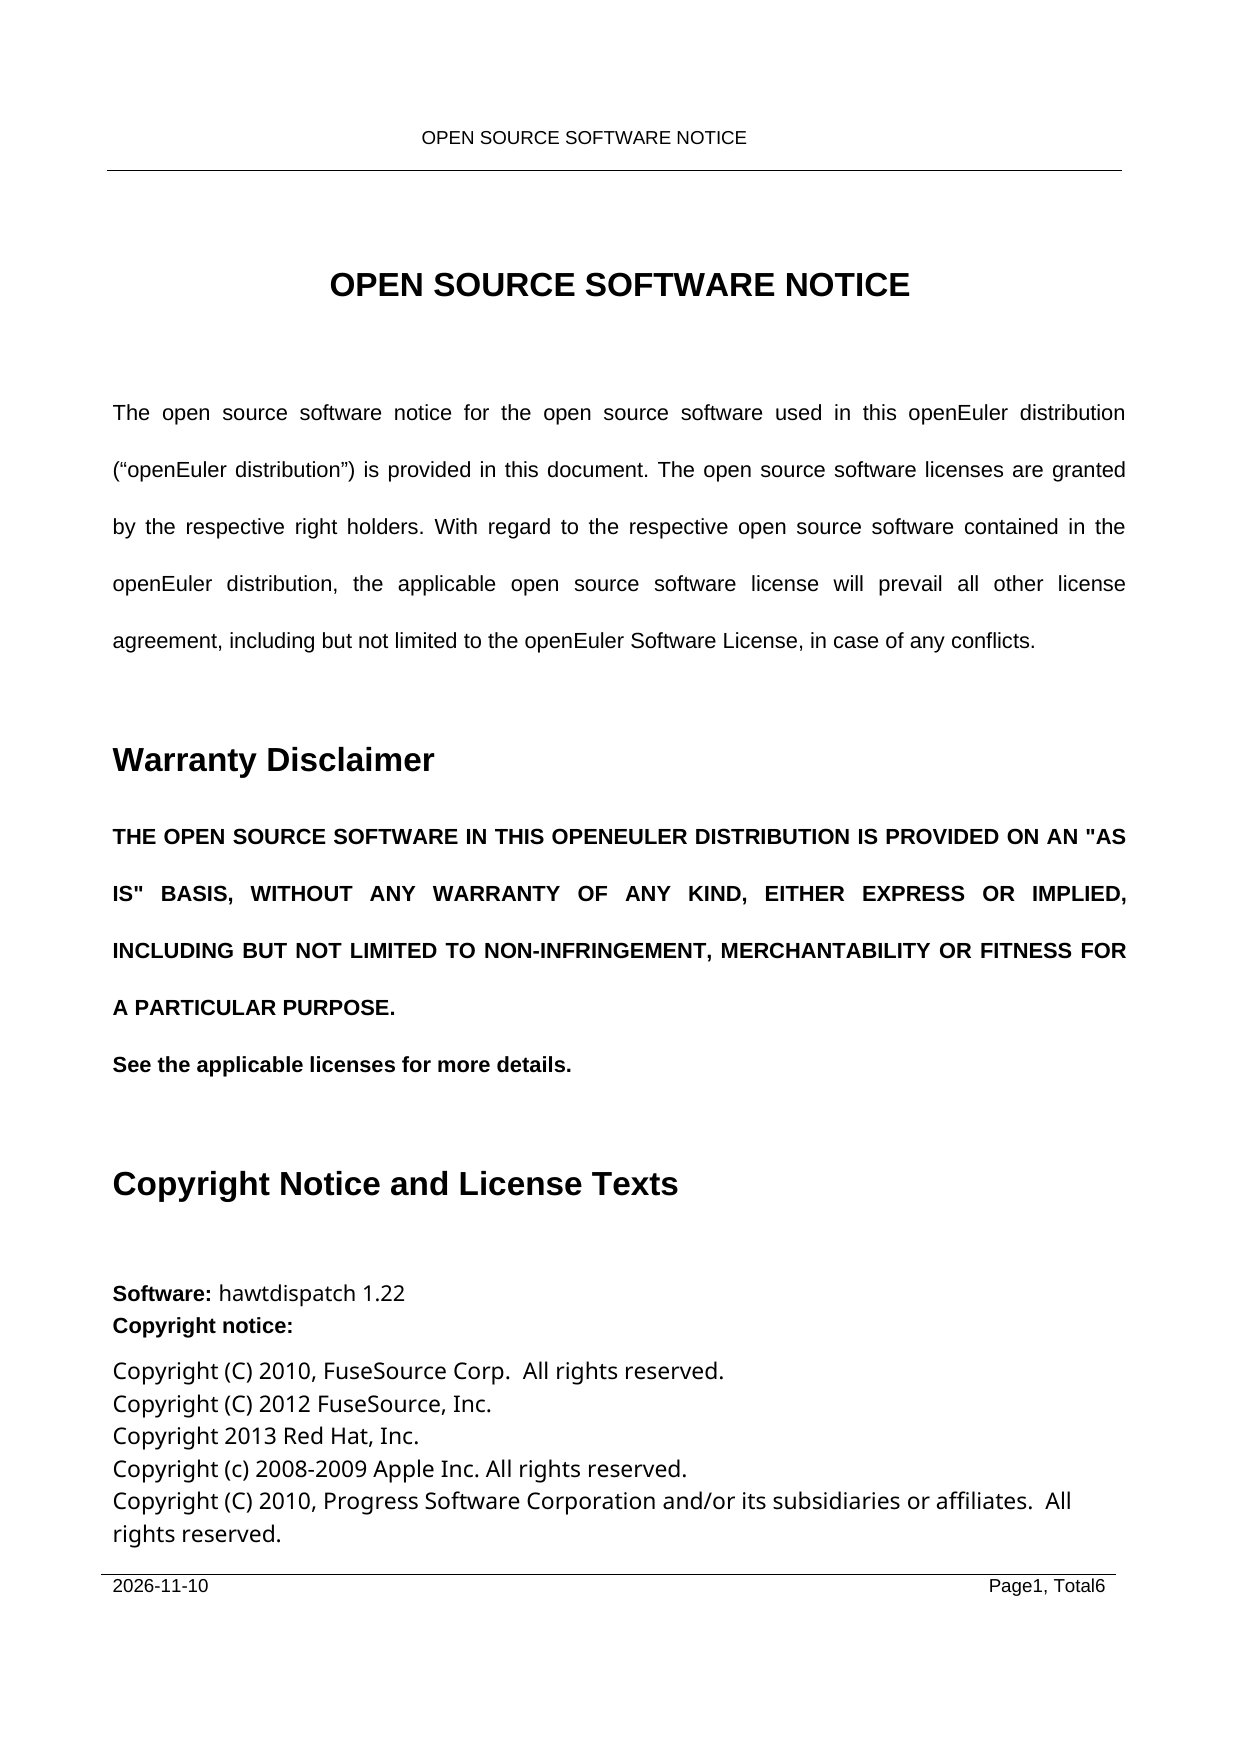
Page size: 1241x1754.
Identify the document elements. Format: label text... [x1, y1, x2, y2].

text Warranty Disclaimer [112, 727, 1128, 792]
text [112, 1354, 1128, 1549]
text Software: hawtdispatch 1.22 [112, 1277, 1128, 1309]
text Copyright notice: [112, 1309, 1128, 1342]
text THE OPEN SOURCE SOFTWARE IN THIS OPENEULER DISTRIBUTION IS PROVIDED ON AN "AS IS" BASIS, WITHOUT ANY WARRANTY OF ANY KIND, EITHER EXPRESS OR IMPLIED, INCLUDING BUT NOT LIMITED TO NON-INFRINGEMENT, MERCHANTABILITY OR FITNESS FOR A PARTICULAR PURPOSE. See the applicable licenses for more details. [112, 821, 1128, 1081]
text OPEN SOURCE SOFTWARE NOTICE [112, 251, 1128, 316]
text The open source software notice for the open source software used in this openEuler distribution (“openEuler distribution”) is provided in this document. The open source software licenses are granted by the respective right holders. With regard to the respective open source software contained in the openEuler distribution, the applicable open source software license will prevail all other license agreement, including but not limited to the openEuler Software License, in case of any conflicts. [112, 397, 1128, 657]
text Copyright Notice and License Texts [112, 1151, 1128, 1216]
